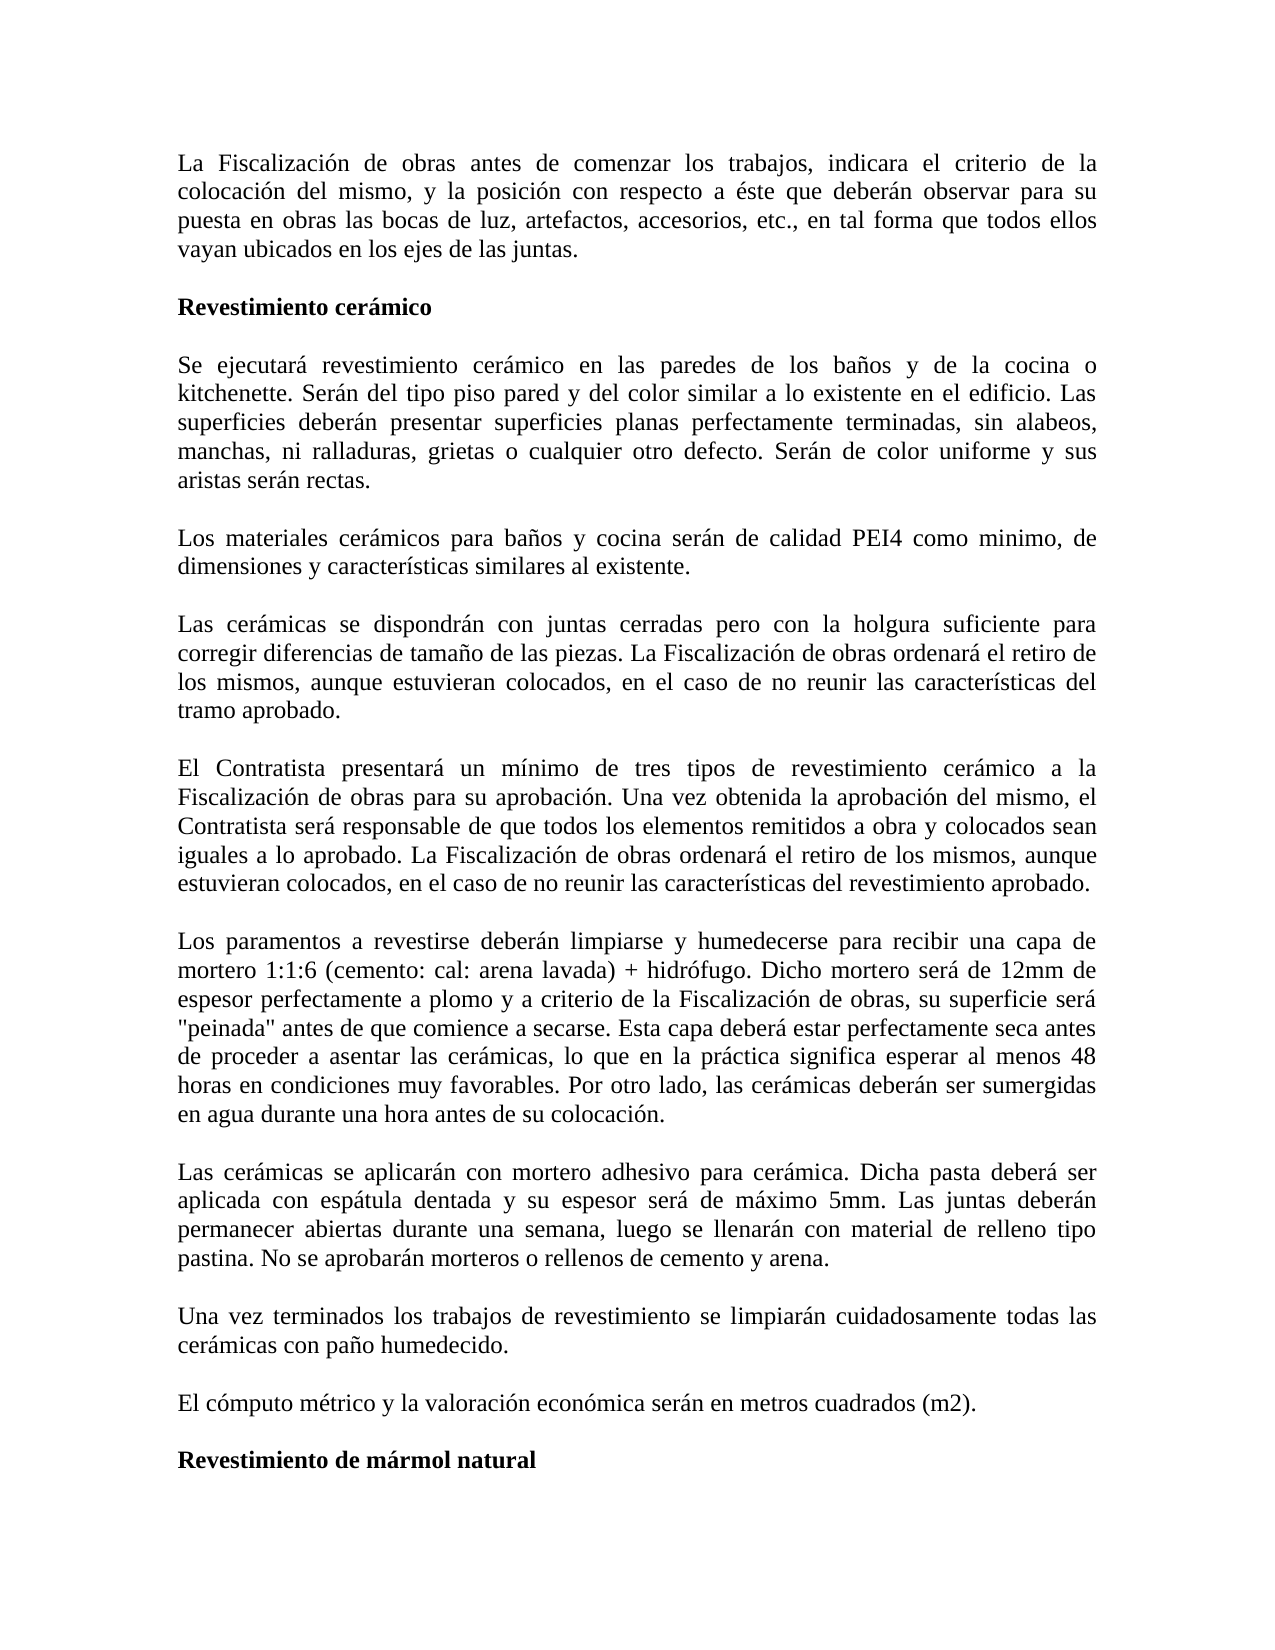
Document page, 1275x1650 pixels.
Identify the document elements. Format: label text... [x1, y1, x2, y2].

text Los paramentos a revestirse deberán limpiarse y humedecerse para recibir una capa de mortero 1:1:6 (cemento: cal: arena lavada) + hidrófugo. Dicho mortero será de 12mm de espesor perfectamente a plomo y a criterio de la Fiscalización de obras, su superficie será "peinada" antes de que comience a secarse. Esta capa deberá estar perfectamente seca antes de proceder a asentar las cerámicas, lo que en la práctica significa esperar al menos 48 horas en condiciones muy favorables. Por otro lado, las cerámicas deberán ser sumergidas en agua durante una hora antes de su colocación. [177, 926, 1098, 1128]
text Se ejecutará revestimiento cerámico en las paredes de los baños y de la cocina o kitchenette. Serán del tipo piso pared y del color similar a lo existente en el edificio. Las superficies deberán presentar superficies planas perfectamente terminadas, sin alabeos, manchas, ni ralladuras, grietas o cualquier otro defecto. Serán de color uniforme y sus aristas serán rectas. [177, 350, 1098, 493]
text La Fiscalización de obras antes de comenzar los trabajos, indicara el criterio de la colocación del mismo, y la posición con respecto a éste que deberán observar para su puesta en obras las bocas de luz, artefactos, accesorios, etc., en tal forma que todos ellos vayan ubicados en los ejes de las juntas. [177, 148, 1098, 263]
text Revestimiento de mármol natural [177, 1446, 1098, 1474]
text El Contratista presentará un mínimo de tres tipos de revestimiento cerámico a la Fiscalización de obras para su aprobación. Una vez obtenida la aprobación del mismo, el Contratista será responsable de que todos los elementos remitidos a obra y colocados sean iguales a lo aprobado. La Fiscalización de obras ordenará el retiro de los mismos, aunque estuvieran colocados, en el caso de no reunir las características del revestimiento aprobado. [177, 753, 1098, 897]
text Revestimiento cerámico [177, 292, 1098, 321]
text Los materiales cerámicos para baños y cocina serán de calidad PEI4 como minimo, de dimensiones y características similares al existente. [177, 523, 1098, 580]
text Las cerámicas se dispondrán con juntas cerradas pero con la holgura suficiente para corregir diferencias de tamaño de las piezas. La Fiscalización de obras ordenará el retiro de los mismos, aunque estuvieran colocados, en el caso de no reunir las características del tramo aprobado. [177, 609, 1098, 724]
text Las cerámicas se aplicarán con mortero adhesivo para cerámica. Dicha pasta deberá ser aplicada con espátula dentada y su espesor será de máximo 5mm. Las juntas deberán permanecer abiertas durante una semana, luego se llenarán con material de relleno tipo pastina. No se aprobarán morteros o rellenos de cemento y arena. [177, 1157, 1098, 1272]
text El cómputo métrico y la valoración económica serán en metros cuadrados (m2). [177, 1388, 1098, 1416]
text Una vez terminados los trabajos de revestimiento se limpiarán cuidadosamente todas las cerámicas con paño humedecido. [177, 1301, 1098, 1358]
